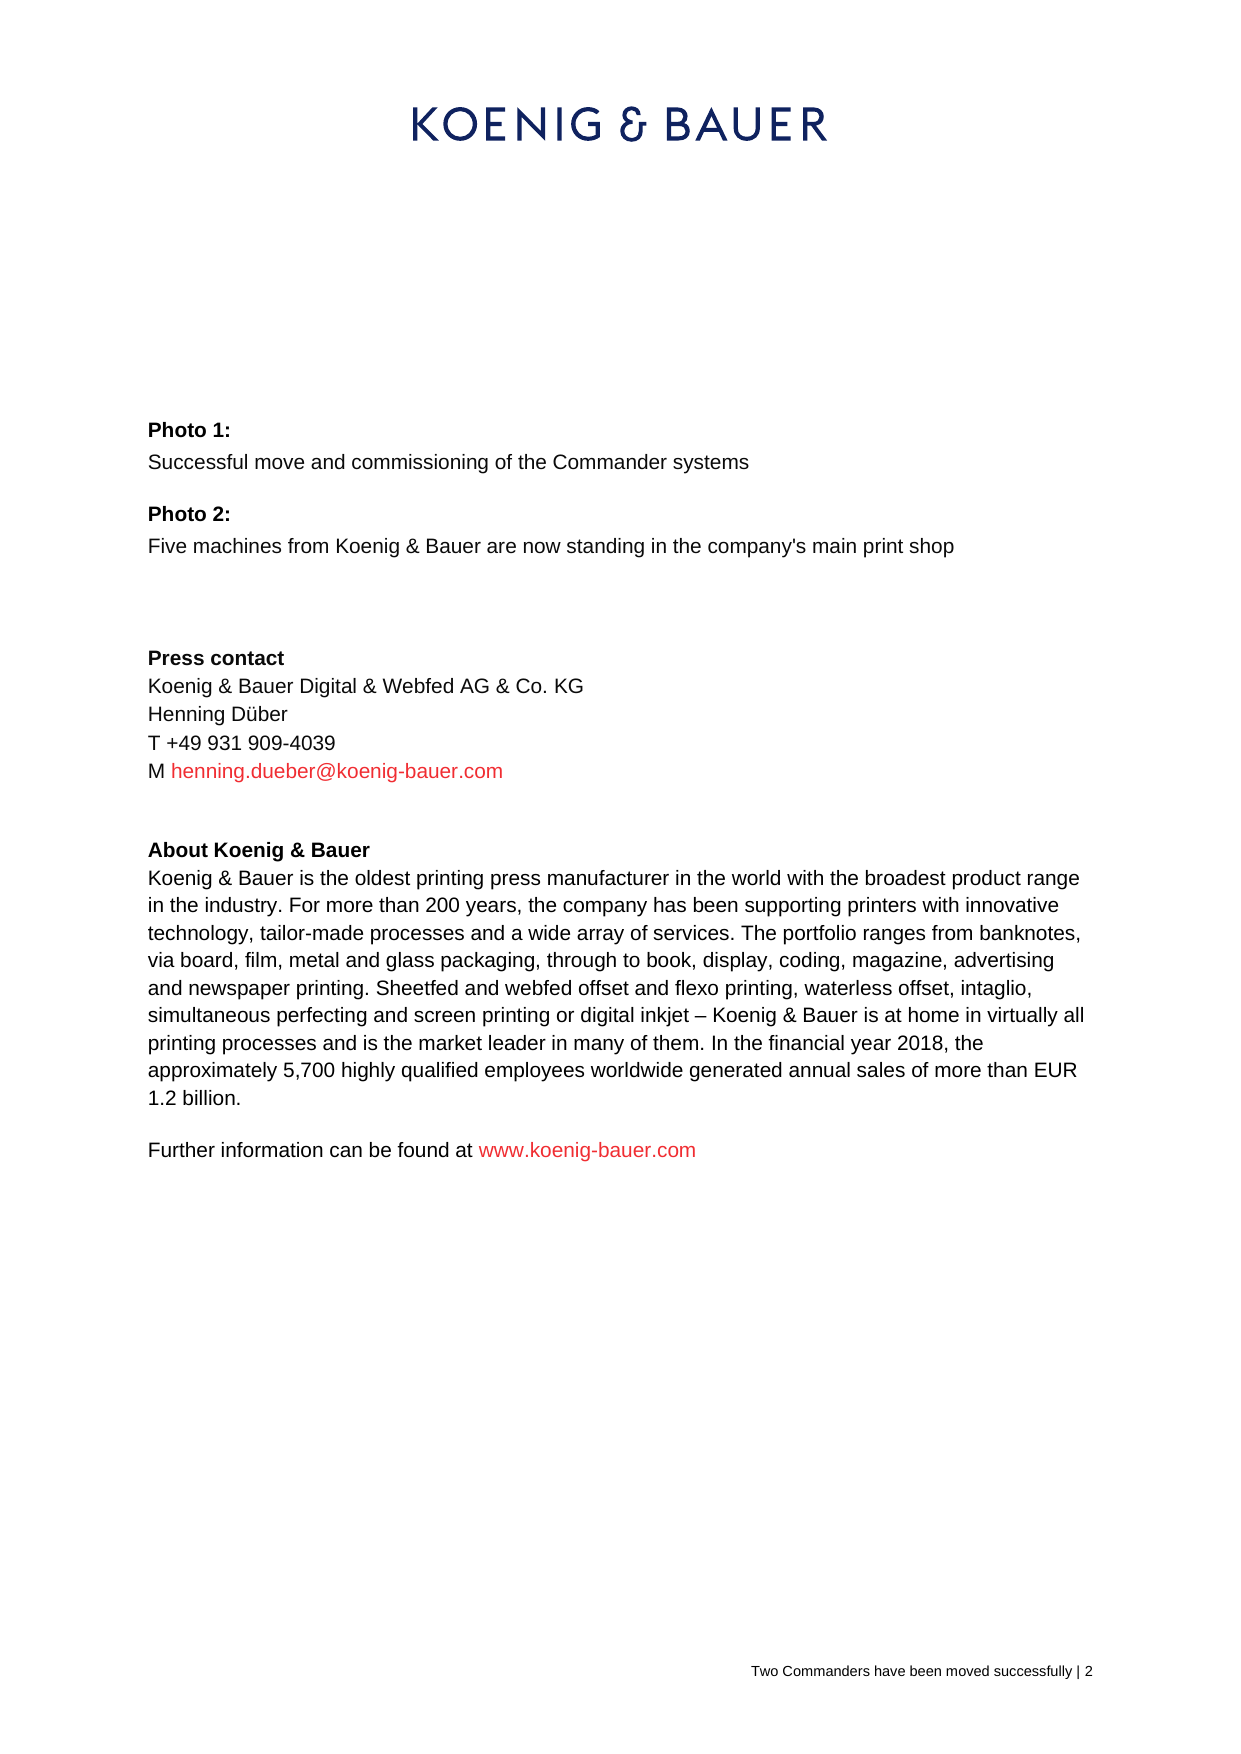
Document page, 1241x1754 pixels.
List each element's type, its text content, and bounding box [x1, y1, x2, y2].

text Press contact Koenig & Bauer Digital & Webfed AG & Co. KG Henning Düber T +49 931 909-4039 M henning.dueber@koenig-bauer.com [148, 642, 1092, 782]
text Koenig & Bauer is the oldest printing press manufacturer in the world with the broadest product range in the industry. For more than 200 years, the company has been supporting printers with innovative technology, tailor-made processes and a wide array of services. The portfolio ranges from banknotes, via board, film, metal and glass packaging, through to book, display, coding, magazine, advertising and newspaper printing. Sheetfed and webfed offset and flexo printing, waterless offset, intaglio, simultaneous perfecting and screen printing or digital inkjet – Koenig & Bauer is at home in virtually all printing processes and is the market leader in many of them. In the financial year 2018, the approximately 5,700 highly qualified employees worldwide generated annual sales of more than EUR 1.2 billion. [148, 866, 1092, 1109]
text Five machines from Koenig & Bauer are now standing in the company's main print shop [148, 529, 1092, 557]
text Successful move and commissioning of the Commander systems [148, 446, 1092, 474]
subtitle Photo 2: [148, 502, 1092, 526]
subtitle Photo 1: [148, 418, 1092, 442]
subtitle About Koenig & Bauer [148, 811, 1092, 862]
text Further information can be found at www.koenig-bauer.com [148, 1138, 1092, 1162]
